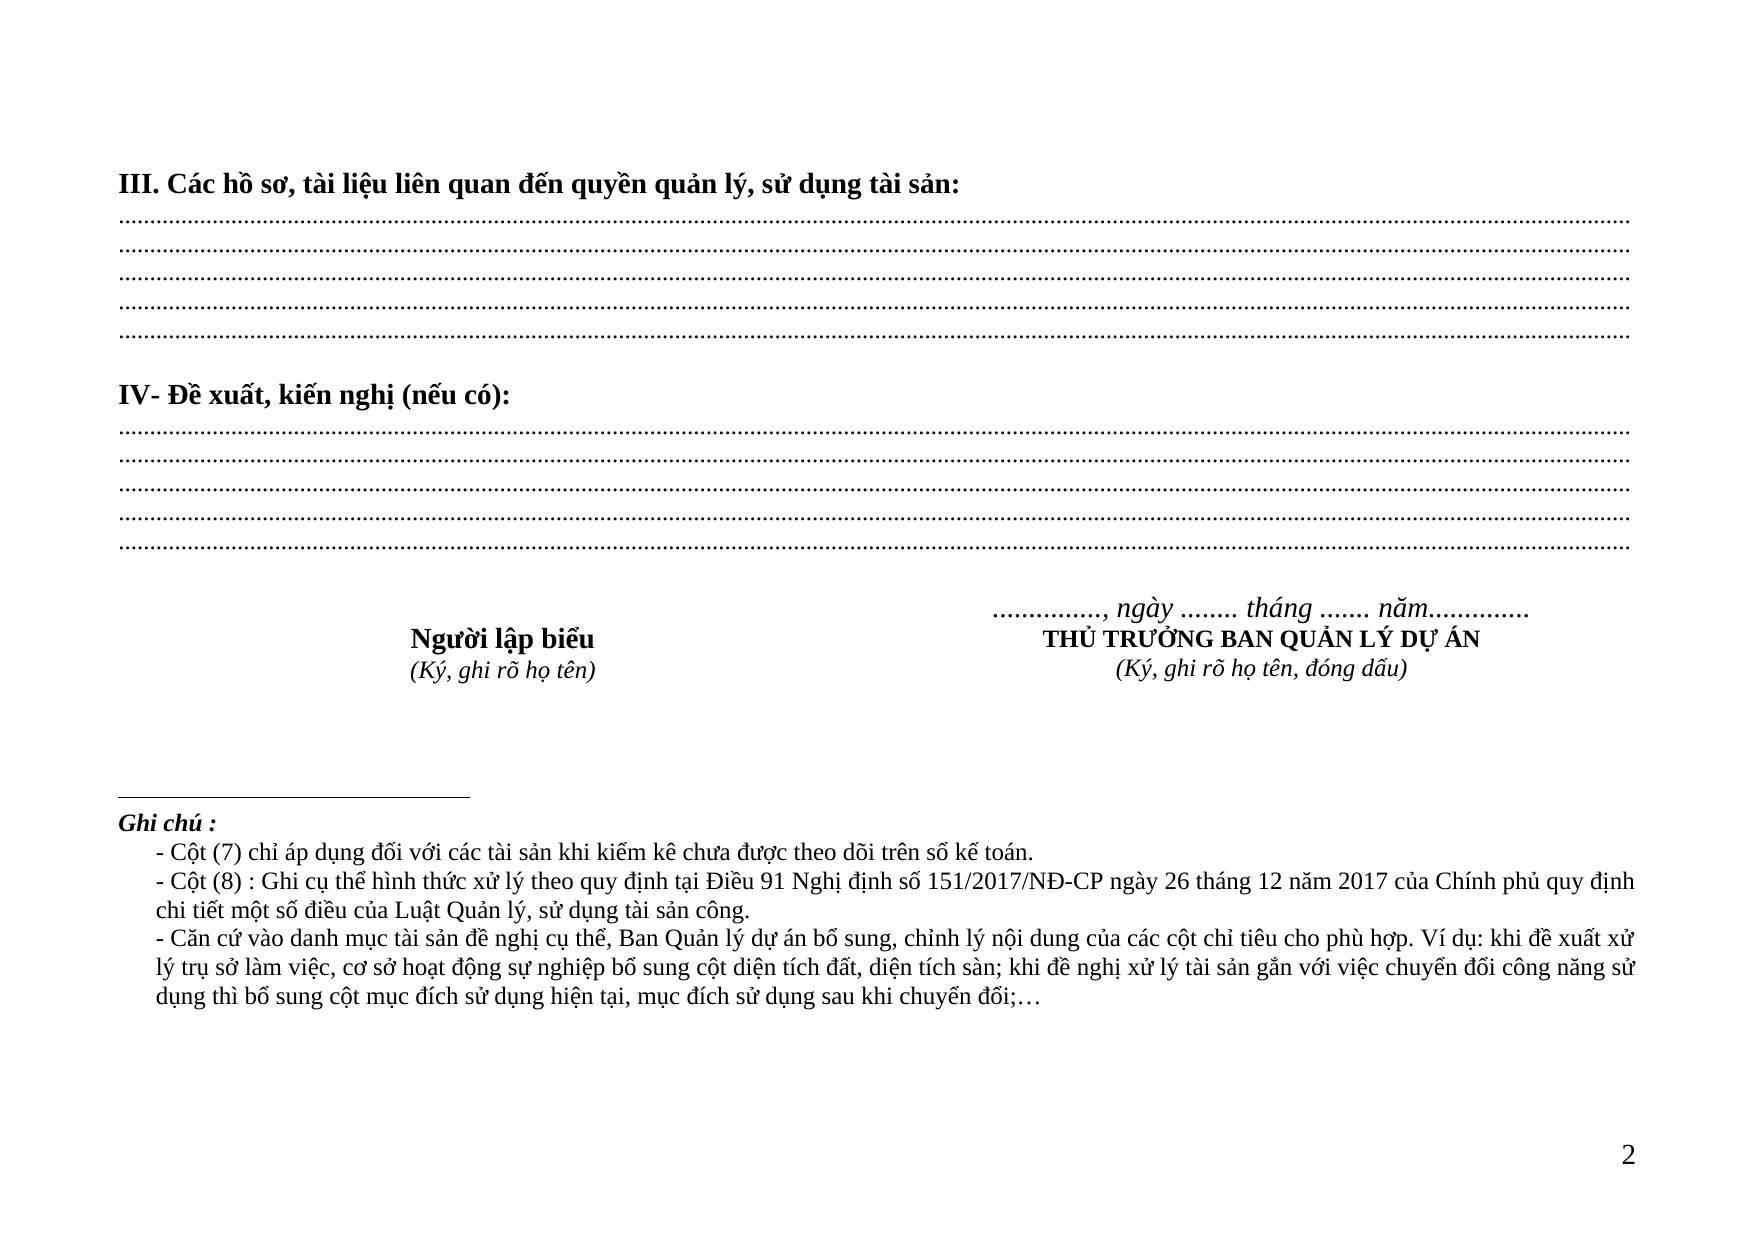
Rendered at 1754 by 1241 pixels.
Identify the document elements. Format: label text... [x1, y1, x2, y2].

text .................................................................................................................................................................................................................................................. [118, 286, 1636, 315]
text - Căn cứ vào danh mục tài sản đề nghị cụ thể, Ban Quản lý dự án bổ sung, chỉnh lý nội dung của các cột chỉ tiêu cho phù hợp. Ví dụ: khi đề xuất xử lý trụ sở làm việc, cơ sở hoạt động sự nghiệp bổ sung cột diện tích đất, diện tích sàn; khi đề nghị xử lý tài sản gắn với việc chuyển đổi công năng sử dụng thì bổ sung cột mục đích sử dụng hiện tại, mục đích sử dụng sau khi chuyển đổi;… [156, 923, 1636, 1010]
table_header Người lập biểu (Ký, ghi rõ họ tên) [118, 588, 887, 684]
text .................................................................................................................................................................................................................................................. [118, 439, 1636, 468]
text .................................................................................................................................................................................................................................................. [118, 200, 1636, 229]
text - Cột (7) chỉ áp dụng đối với các tài sản khi kiểm kê chưa được theo dõi trên sổ kế toán. [156, 837, 1636, 866]
text .................................................................................................................................................................................................................................................. [118, 526, 1636, 554]
text .................................................................................................................................................................................................................................................. [118, 315, 1636, 344]
text .................................................................................................................................................................................................................................................. [118, 497, 1636, 526]
text III. Các hồ sơ, tài liệu liên quan đến quyền quản lý, sử dụng tài sản: [118, 166, 1636, 200]
text IV- Đề xuất, kiến nghị (nếu có): [118, 377, 1636, 411]
text .................................................................................................................................................................................................................................................. [118, 229, 1636, 257]
table_header ..............., ngày ........ tháng ....... năm.............. THỦ TRƯỞNG BAN QUẢN LÝ DỰ ÁN (Ký, ghi rõ họ tên, đóng dấu) [887, 588, 1636, 684]
text .................................................................................................................................................................................................................................................. [118, 468, 1636, 497]
text .................................................................................................................................................................................................................................................. [118, 257, 1636, 286]
text .................................................................................................................................................................................................................................................. [118, 411, 1636, 439]
text - Cột (8) : Ghi cụ thể hình thức xử lý theo quy định tại Điều 91 Nghị định số 151/2017/NĐ-CP ngày 26 tháng 12 năm 2017 của Chính phủ quy định chi tiết một số điều của Luật Quản lý, sử dụng tài sản công. [156, 866, 1636, 923]
text Ghi chú : [118, 808, 1636, 837]
